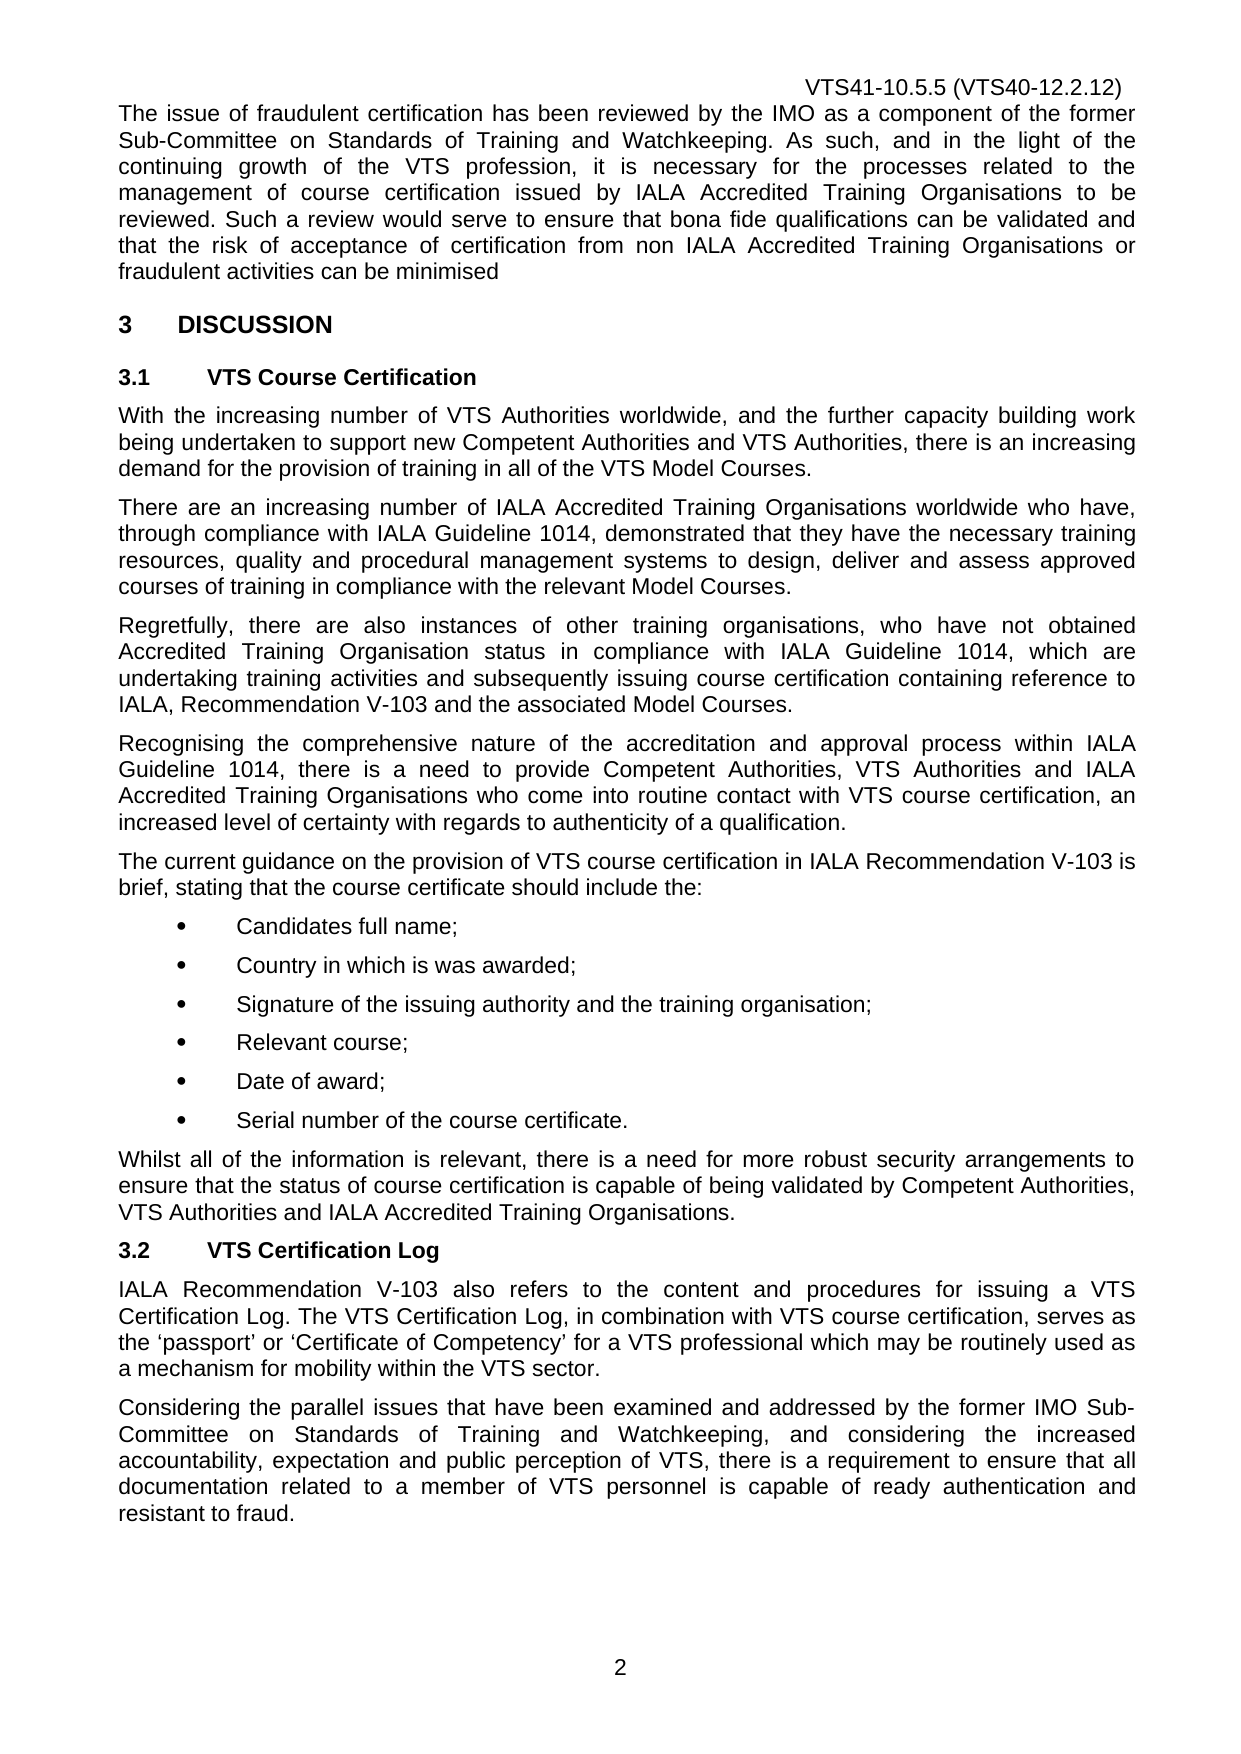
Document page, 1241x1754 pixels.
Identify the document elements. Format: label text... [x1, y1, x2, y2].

list Relevant course; [177, 1029, 1137, 1056]
list Serial number of the course certificate. [177, 1107, 1137, 1133]
list Candidates full name; [177, 913, 1137, 939]
text There are an increasing number of IALA Accredited Training Organisations worldwide who have, through compliance with IALA Guideline 1014, demonstrated that they have the necessary training resources, quality and procedural management systems to design, deliver and assess approved courses of training in compliance with the relevant Model Courses. [118, 494, 1137, 599]
subtitle Discussion [118, 310, 1137, 338]
text Regretfully, there are also instances of other training organisations, who have not obtained Accredited Training Organisation status in compliance with IALA Guideline 1014, which are undertaking training activities and subsequently issuing course certification containing reference to IALA, Recommendation V-103 and the associated Model Courses. [118, 612, 1137, 717]
text IALA Recommendation V-103 also refers to the content and procedures for issuing a VTS Certification Log. The VTS Certification Log, in combination with VTS course certification, serves as the ‘passport’ or ‘Certificate of Competency’ for a VTS professional which may be routinely used as a mechanism for mobility within the VTS sector. [118, 1276, 1137, 1382]
list Country in which is was awarded; [177, 952, 1137, 978]
text Recognising the comprehensive nature of the accreditation and approval process within IALA Guideline 1014, there is a need to provide Competent Authorities, VTS Authorities and IALA Accredited Training Organisations who come into routine contact with VTS course certification, an increased level of certainty with regards to authenticity of a qualification. [118, 730, 1137, 835]
subtitle VTS Certification Log [118, 1237, 1137, 1264]
list Signature of the issuing authority and the training organisation; [177, 991, 1137, 1017]
text Considering the parallel issues that have been examined and addressed by the former IMO Sub-Committee on Standards of Training and Watchkeeping, and considering the increased accountability, expectation and public perception of VTS, there is a requirement to ensure that all documentation related to a member of VTS personnel is capable of ready authentication and resistant to fraud. [118, 1394, 1137, 1526]
text The current guidance on the provision of VTS course certification in IALA Recommendation V-103 is brief, stating that the course certificate should include the: [118, 848, 1137, 900]
list Date of award; [177, 1068, 1137, 1094]
text With the increasing number of VTS Authorities worldwide, and the further capacity building work being undertaken to support new Competent Authorities and VTS Authorities, there is an increasing demand for the provision of training in all of the VTS Model Courses. [118, 402, 1137, 481]
text Whilst all of the information is relevant, there is a need for more robust security arrangements to ensure that the status of course certification is capable of being validated by Competent Authorities, VTS Authorities and IALA Accredited Training Organisations. [118, 1146, 1137, 1225]
subtitle VTS Course Certification [118, 363, 1137, 390]
text The issue of fraudulent certification has been reviewed by the IMO as a component of the former Sub-Committee on Standards of Training and Watchkeeping. As such, and in the light of the continuing growth of the VTS profession, it is necessary for the processes related to the management of course certification issued by IALA Accredited Training Organisations to be reviewed. Such a review would serve to ensure that bona fide qualifications can be validated and that the risk of acceptance of certification from non IALA Accredited Training Organisations or fraudulent activities can be minimised [118, 100, 1137, 285]
